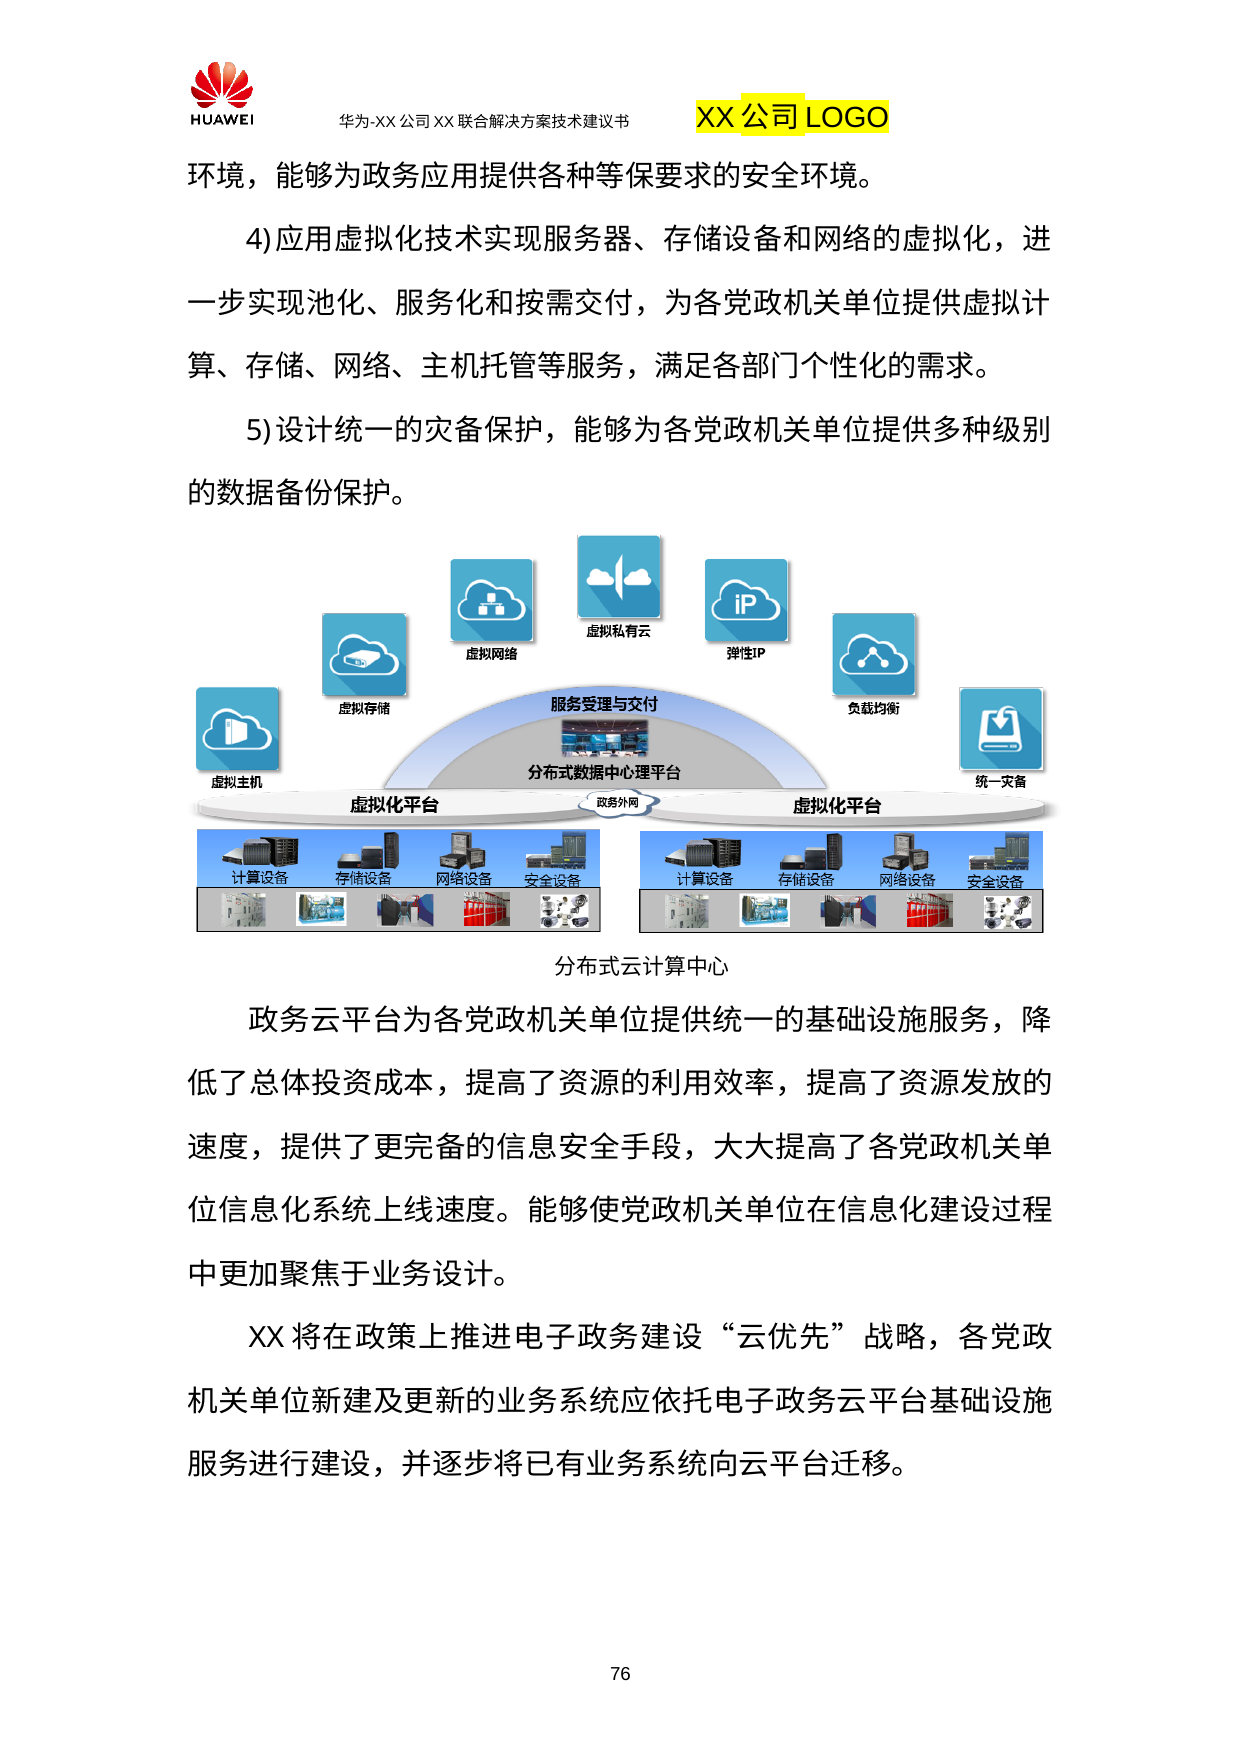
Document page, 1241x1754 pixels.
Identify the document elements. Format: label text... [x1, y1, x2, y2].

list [187, 152, 1053, 194]
picture [187, 59, 256, 127]
list 应用虚拟化技术实现服务器、存储设备和网络的虚拟化，进一步实现池化、服务化和按需交付，为各党政机关单位提供虚拟计算、存储、网络、主机托管等服务，满足各部门个性化的需求。 [187, 216, 1053, 385]
picture [187, 533, 1062, 933]
text 分布式云计算中心 [187, 949, 1053, 981]
text 政务云平台为各党政机关单位提供统一的基础设施服务，降低了总体投资成本，提高了资源的利用效率，提高了资源发放的速度，提供了更完备的信息安全手段，大大提高了各党政机关单位信息化系统上线速度。能够使党政机关单位在信息化建设过程中更加聚焦于业务设计。 [187, 997, 1053, 1293]
list 设计统一的灾备保护，能够为各党政机关单位提供多种级别的数据备份保护。 [187, 406, 1053, 512]
text XX将在政策上推进电子政务建设“云优先”战略，各党政机关单位新建及更新的业务系统应依托电子政务云平台基础设施服务进行建设，并逐步将已有业务系统向云平台迁移。 [187, 1314, 1053, 1483]
